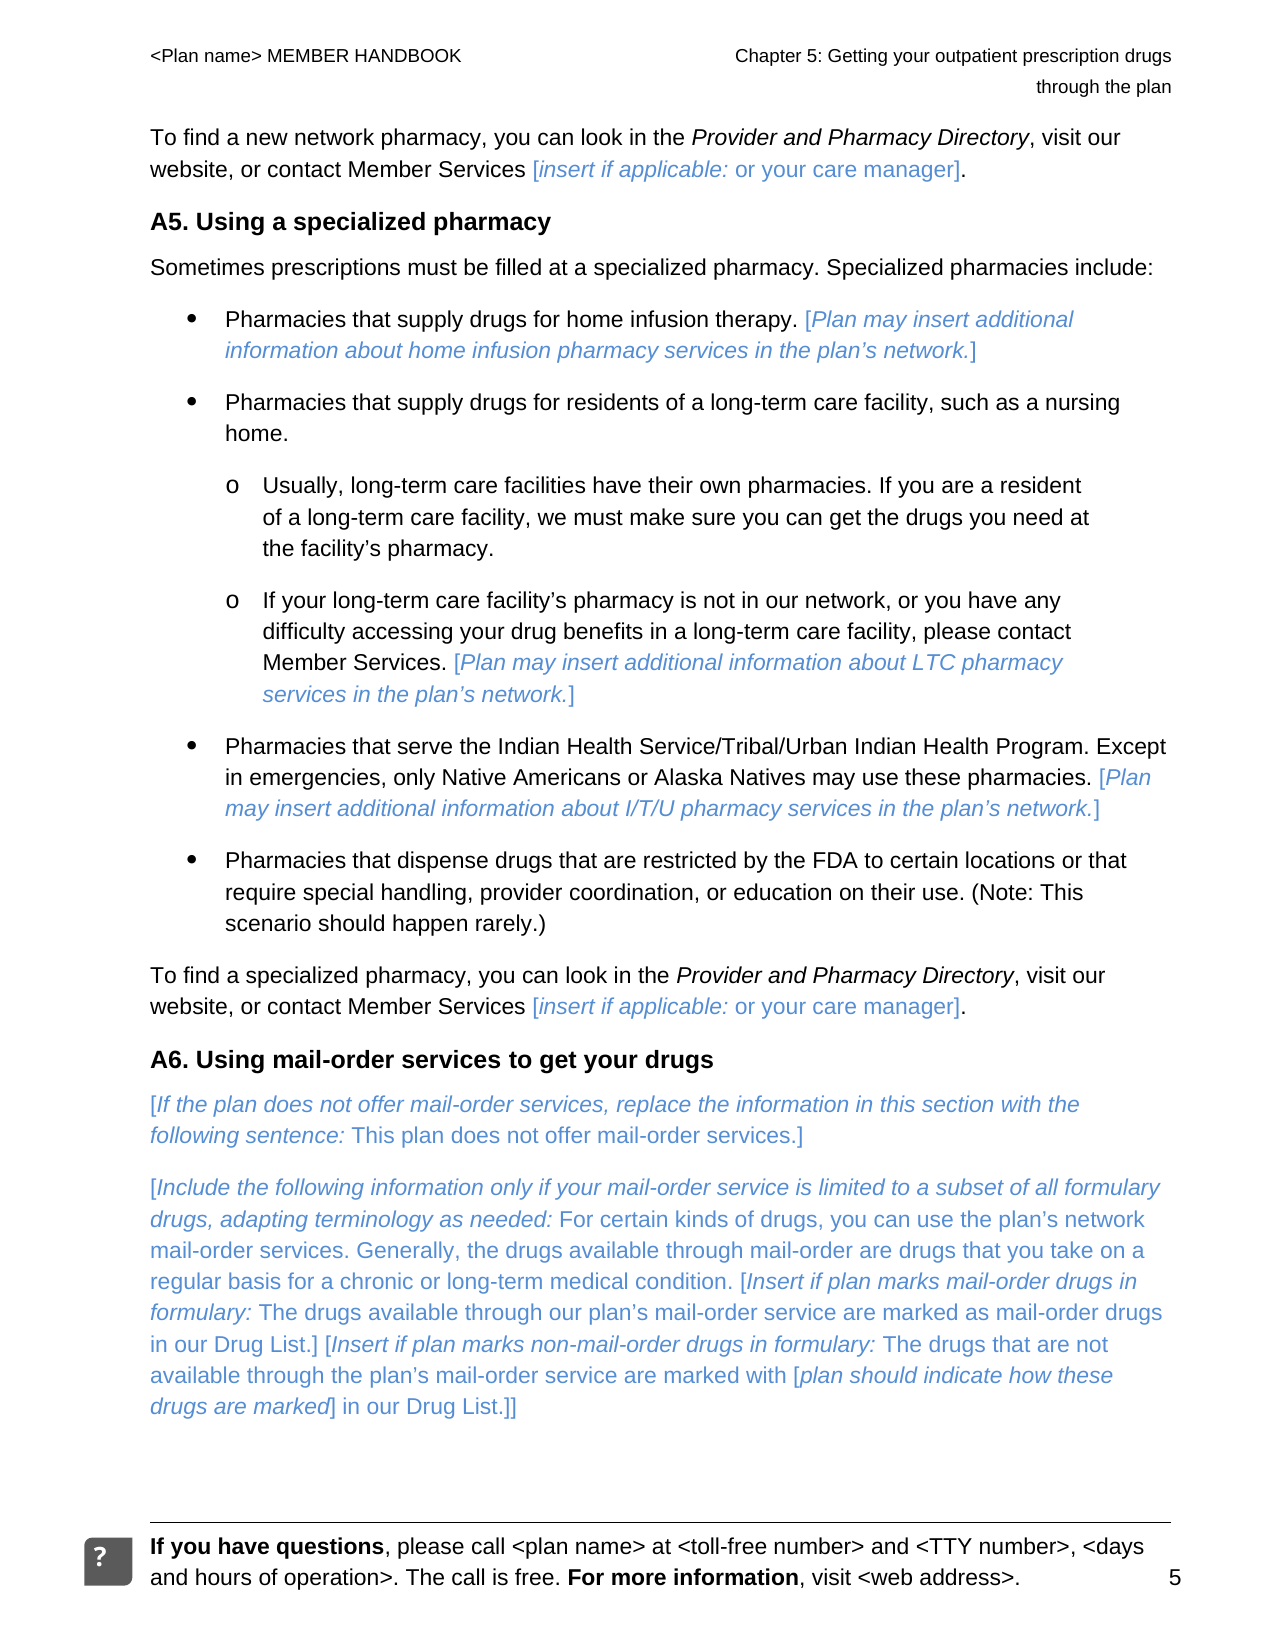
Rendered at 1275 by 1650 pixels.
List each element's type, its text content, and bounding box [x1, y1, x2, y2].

text Pharmacies that serve the Indian Health Service/Tribal/Urban Indian Health Program. Except in emergencies, only Native Americans or Alaska Natives may use these pharmacies. [Plan may insert additional information about I/T/U pharmacy services in the plan’s network.] [187, 729, 1171, 823]
text [If the plan does not offer mail-order services, replace the information in this section with the following sentence: This plan does not offer mail-order services.] [150, 1087, 1171, 1150]
subtitle A6. Using mail-order services to get your drugs [150, 1042, 1096, 1075]
text [Include the following information only if your mail-order service is limited to a subset of all formulary drugs, adapting terminology as needed: For certain kinds of drugs, you can use the plan’s network mail-order services. Generally, the drugs available through mail-order are drugs that you take on a regular basis for a chronic or long-term medical condition. [Insert if plan marks mail-order drugs in formulary: The drugs available through our plan’s mail-order service are marked as mail-order drugs in our Drug List.] [Insert if plan marks non-mail-order drugs in formulary: The drugs that are not available through the plan’s mail-order service are marked with [plan should indicate how these drugs are marked] in our Drug List.]] [150, 1171, 1171, 1421]
text Usually, long-term care facilities have their own pharmacies. If you are a resident of a long-term care facility, we must make sure you can get the drugs you need at the facility’s pharmacy. [225, 469, 1096, 562]
text To find a new network pharmacy, you can look in the Provider and Pharmacy Directory, visit our website, or contact Member Services [insert if applicable: or your care manager]. [150, 121, 1171, 183]
text If your long-term care facility’s pharmacy is not in our network, or you have any difficulty accessing your drug benefits in a long-term care facility, please contact Member Services. [Plan may insert additional information about LTC pharmacy services in the plan’s network.] [225, 583, 1096, 708]
text Pharmacies that supply drugs for home infusion therapy. [Plan may insert additional information about home infusion pharmacy services in the plan’s network.] [187, 302, 1171, 364]
subtitle A5. Using a specialized pharmacy [150, 204, 1096, 237]
text Sometimes prescriptions must be filled at a specialized pharmacy. Specialized pharmacies include: [150, 250, 1171, 281]
text Pharmacies that dispense drugs that are restricted by the FDA to certain locations or that require special handling, provider coordination, or education on their use. (Note: This scenario should happen rarely.) [187, 844, 1171, 937]
list To find a specialized pharmacy, you can look in the Provider and Pharmacy Directory, visit our website, or contact Member Services [insert if applicable: or your care manager]. [150, 958, 1171, 1021]
text Pharmacies that supply drugs for residents of a long-term care facility, such as a nursing home. [187, 385, 1171, 448]
